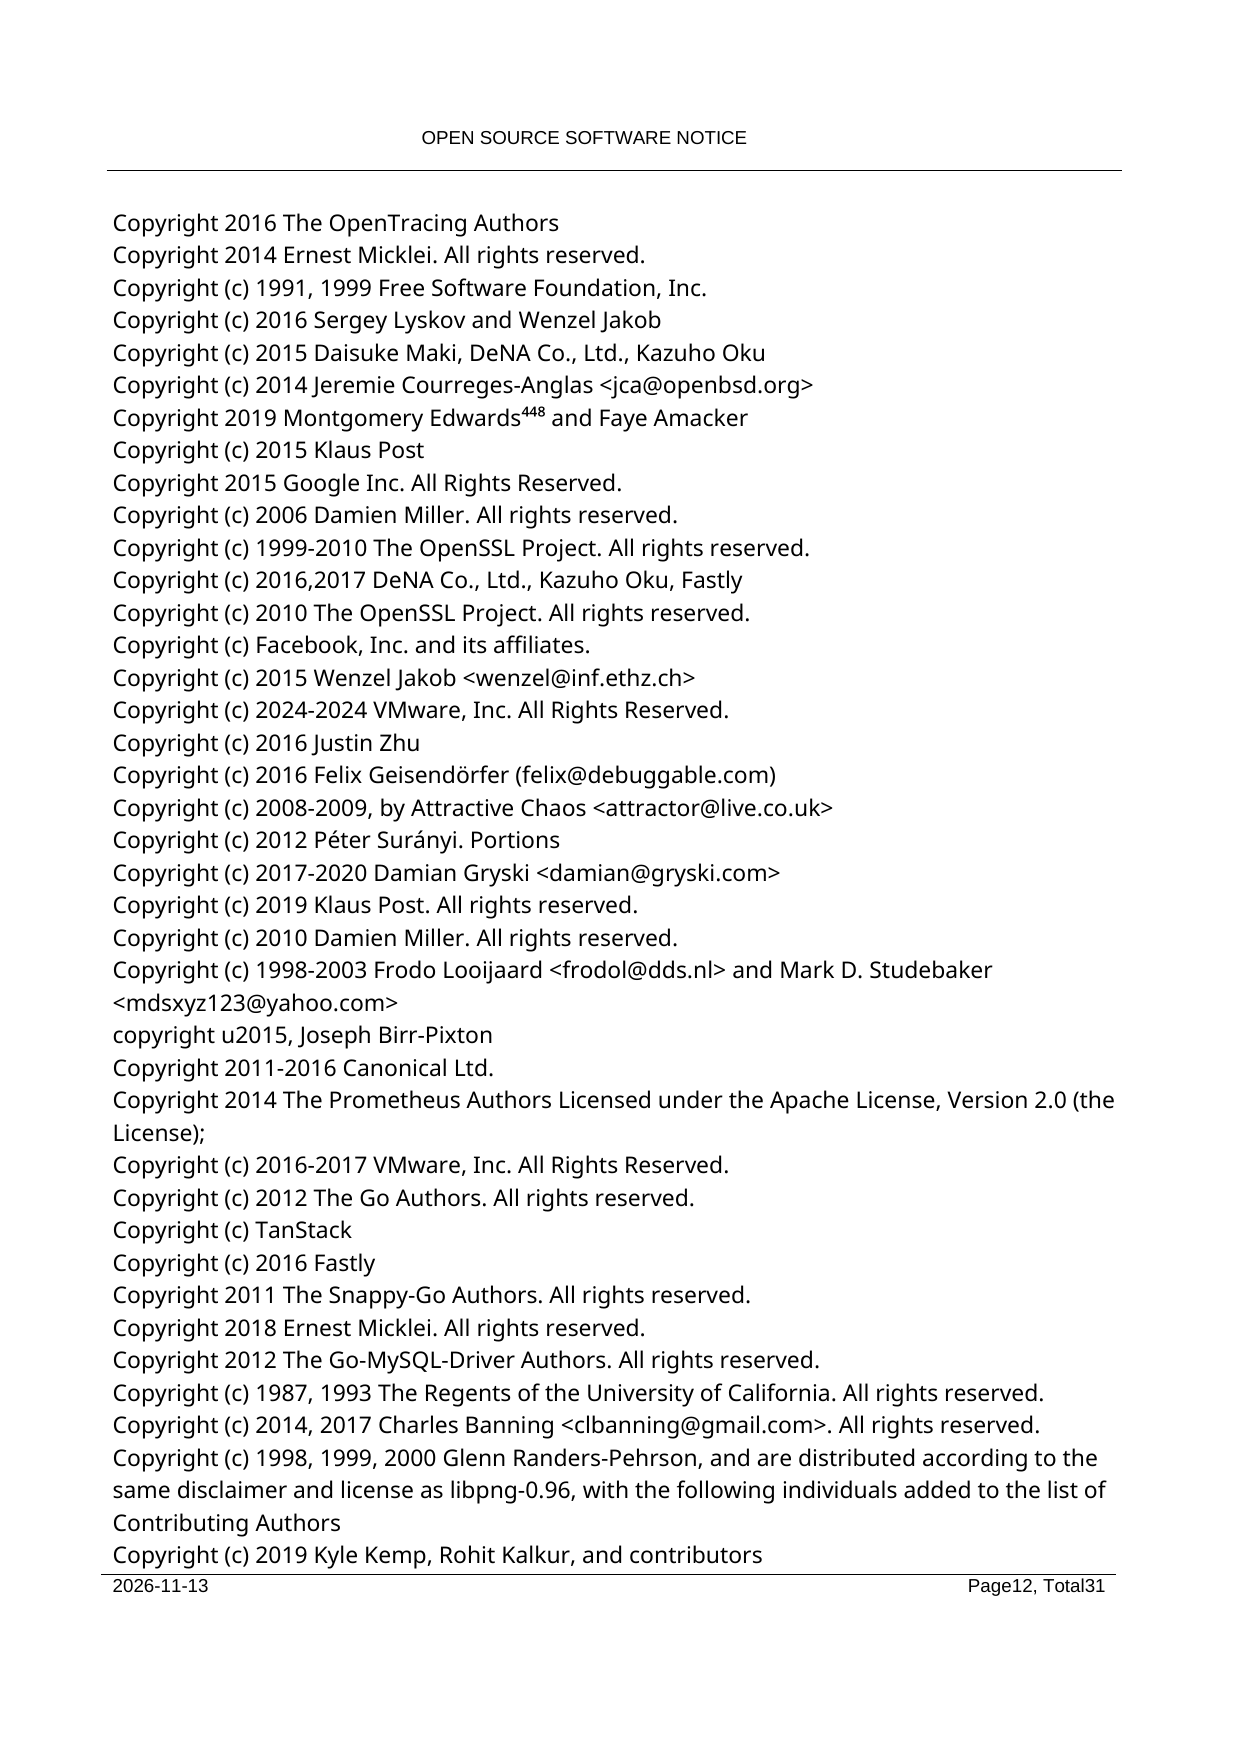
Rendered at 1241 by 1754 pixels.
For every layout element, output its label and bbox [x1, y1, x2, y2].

text [112, 206, 1128, 1571]
